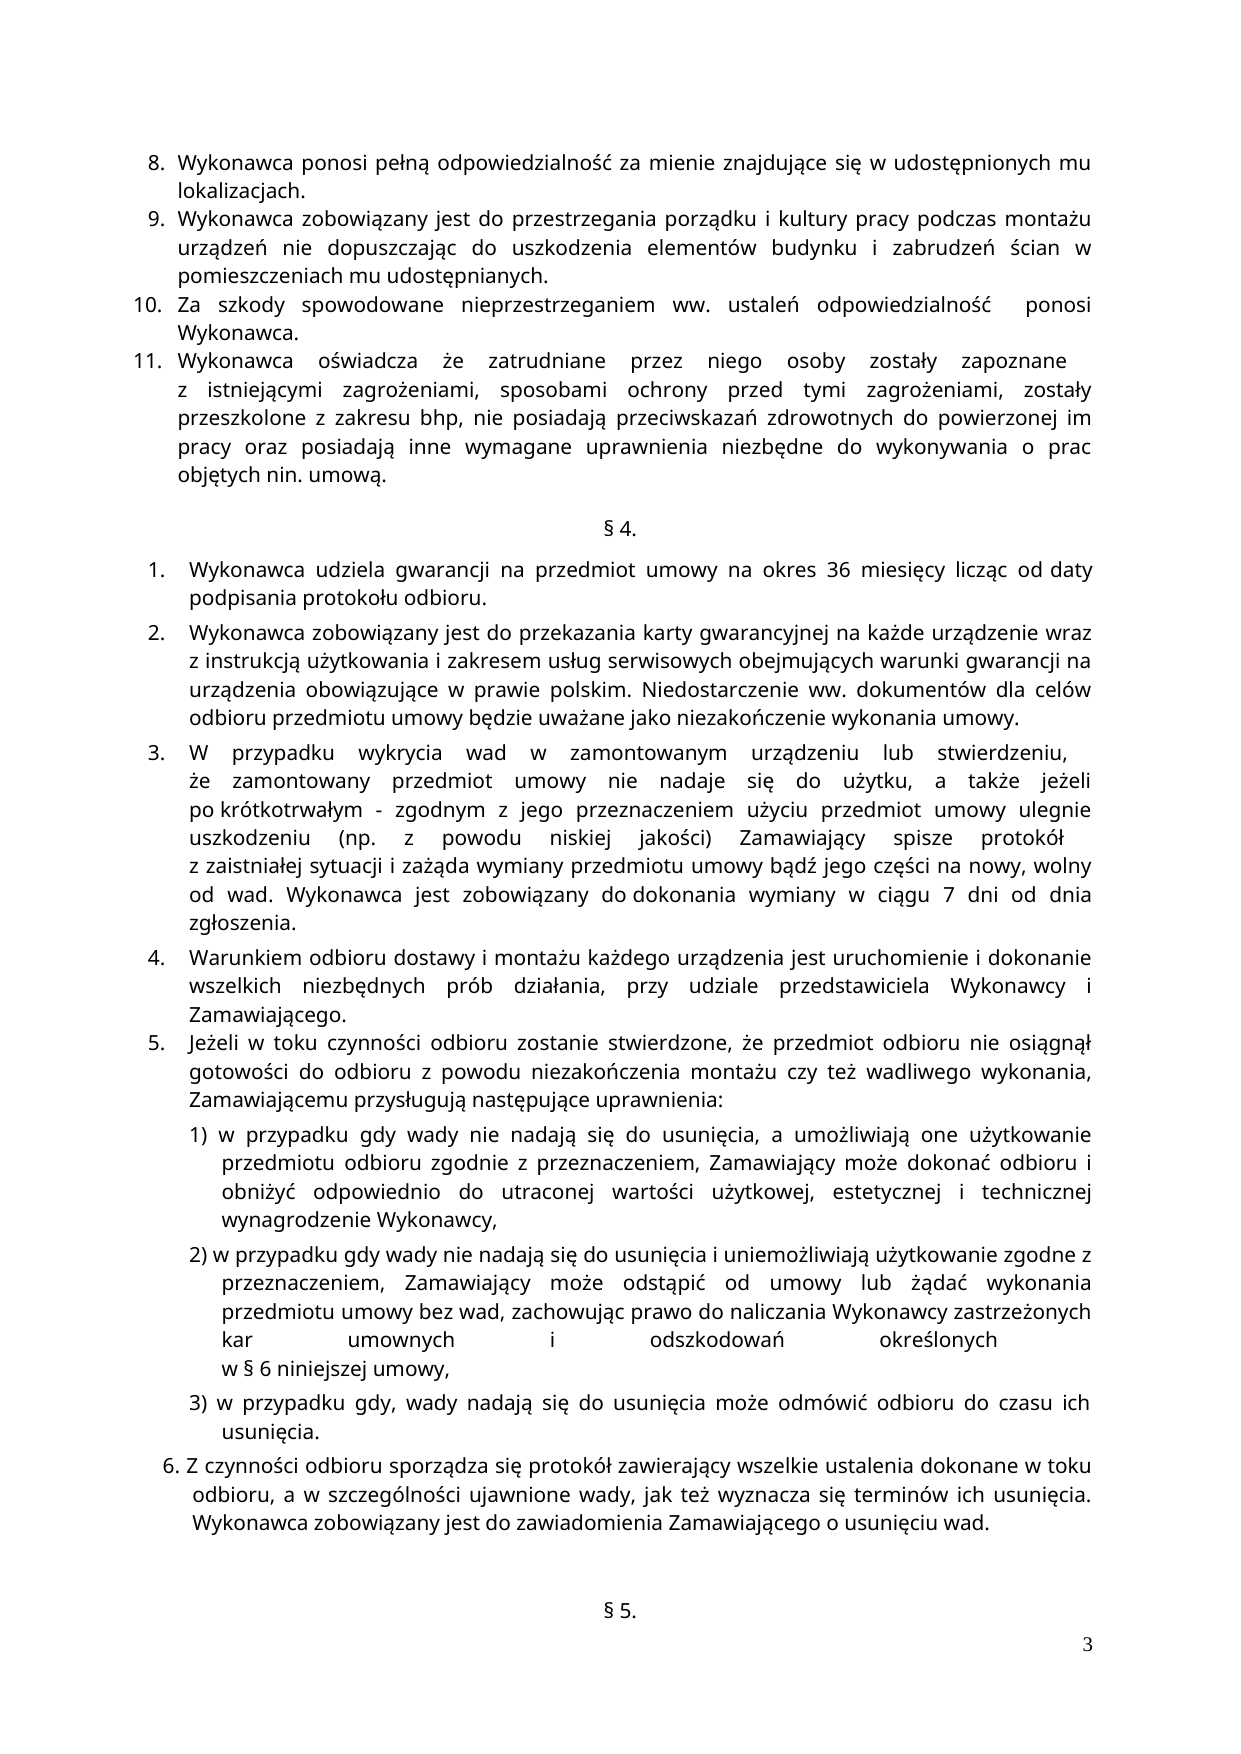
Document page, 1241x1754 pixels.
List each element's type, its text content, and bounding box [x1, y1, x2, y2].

list Za szkody spowodowane nieprzestrzeganiem ww. ustaleń odpowiedzialność ponosi Wykonawca. [133, 290, 1093, 347]
list W przypadku wykrycia wad w zamontowanym urządzeniu lub stwierdzeniu, że zamontowany przedmiot umowy nie nadaje się do użytku, a także jeżeli po krótkotrwałym - zgodnym z jego przeznaczeniem użyciu przedmiot umowy ulegnie uszkodzeniu (np. z powodu niskiej jakości) Zamawiający spisze protokół z zaistniałej sytuacji i zażąda wymiany przedmiotu umowy bądź jego części na nowy, wolny od wad. Wykonawca jest zobowiązany do dokonania wymiany w ciągu 7 dni od dnia zgłoszenia. [148, 738, 1093, 937]
list Jeżeli w toku czynności odbioru zostanie stwierdzone, że przedmiot odbioru nie osiągnął gotowości do odbioru z powodu niezakończenia montażu czy też wadliwego wykonania, Zamawiającemu przysługują następujące uprawnienia: [148, 1028, 1093, 1114]
text 3) w przypadku gdy, wady nadają się do usunięcia może odmówić odbioru do czasu ich usunięcia. [189, 1388, 1093, 1445]
text 6. Z czynności odbioru sporządza się protokół zawierający wszelkie ustalenia dokonane w toku odbioru, a w szczególności ujawnione wady, jak też wyznacza się terminów ich usunięcia. Wykonawca zobowiązany jest do zawiadomienia Zamawiającego o usunięciu wad. [162, 1452, 1093, 1537]
list Warunkiem odbioru dostawy i montażu każdego urządzenia jest uruchomienie i dokonanie wszelkich niezbędnych prób działania, przy udziale przedstawiciela Wykonawcy i Zamawiającego. [148, 943, 1093, 1028]
text 2) w przypadku gdy wady nie nadają się do usunięcia i uniemożliwiają użytkowanie zgodne z przeznaczeniem, Zamawiający może odstąpić od umowy lub żądać wykonania przedmiotu umowy bez wad, zachowując prawo do naliczania Wykonawcy zastrzeżonych kar umownych i odszkodowań określonych w § 6 niniejszej umowy, [189, 1240, 1093, 1382]
list Wykonawca zobowiązany jest do przekazania karty gwarancyjnej na każde urządzenie wraz z instrukcją użytkowania i zakresem usług serwisowych obejmujących warunki gwarancji na urządzenia obowiązujące w prawie polskim. Niedostarczenie ww. dokumentów dla celów odbioru przedmiotu umowy będzie uważane jako niezakończenie wykonania umowy. [148, 618, 1093, 732]
list Wykonawca oświadcza że zatrudniane przez niego osoby zostały zapoznane z istniejącymi zagrożeniami, sposobami ochrony przed tymi zagrożeniami, zostały przeszkolone z zakresu bhp, nie posiadają przeciwskazań zdrowotnych do powierzonej im pracy oraz posiadają inne wymagane uprawnienia niezbędne do wykonywania o prac objętych nin. umową. [133, 347, 1093, 489]
list Wykonawca zobowiązany jest do przestrzegania porządku i kultury pracy podczas montażu urządzeń nie dopuszczając do uszkodzenia elementów budynku i zabrudzeń ścian w pomieszczeniach mu udostępnianych. [148, 204, 1093, 290]
list Wykonawca udziela gwarancji na przedmiot umowy na okres 36 miesięcy licząc od daty podpisania protokołu odbioru. [148, 555, 1093, 612]
list Wykonawca ponosi pełną odpowiedzialność za mienie znajdujące się w udostępnionych mu lokalizacjach. [148, 148, 1093, 204]
text § 4. [148, 514, 1093, 542]
text 1) w przypadku gdy wady nie nadają się do usunięcia, a umożliwiają one użytkowanie przedmiotu odbioru zgodnie z przeznaczeniem, Zamawiający może dokonać odbioru i obniżyć odpowiednio do utraconej wartości użytkowej, estetycznej i technicznej wynagrodzenie Wykonawcy, [189, 1120, 1093, 1234]
text § 5. [148, 1597, 1093, 1625]
